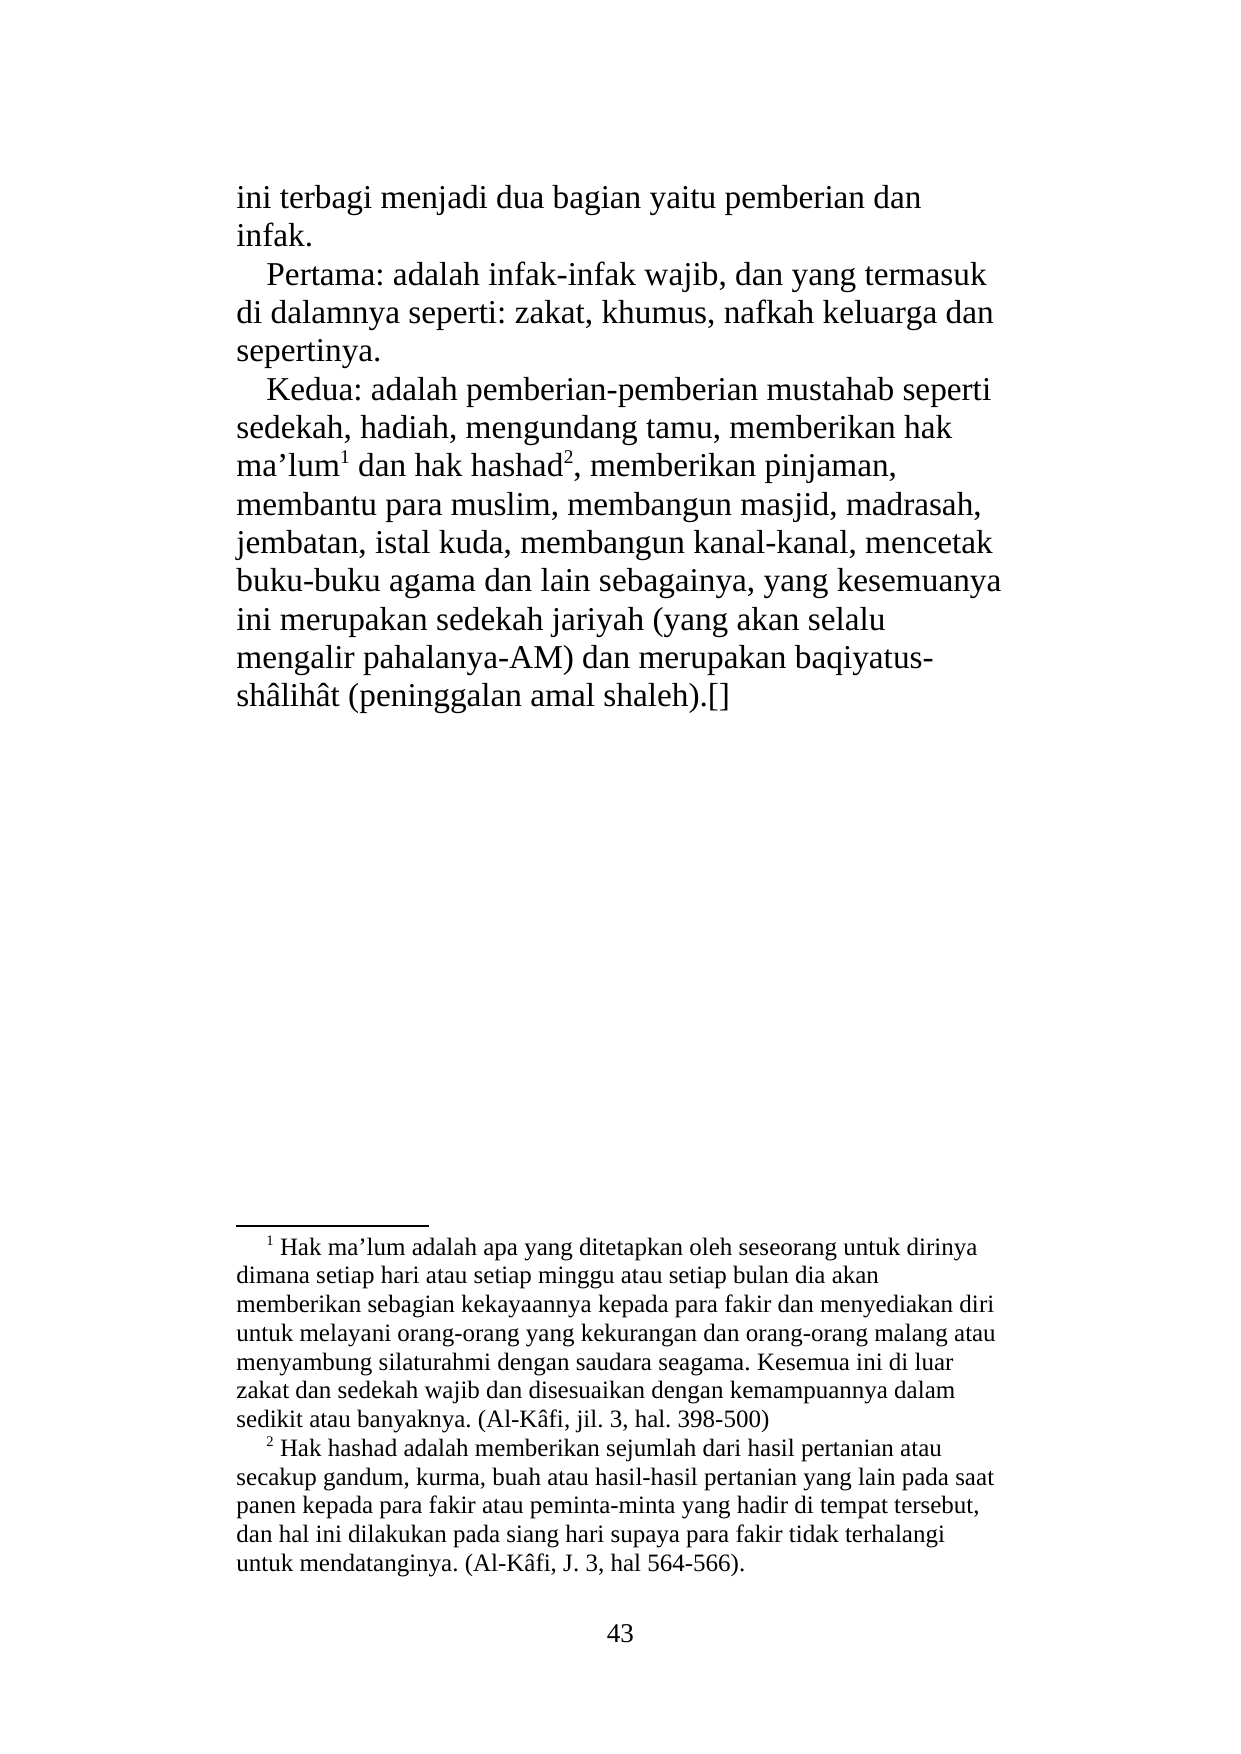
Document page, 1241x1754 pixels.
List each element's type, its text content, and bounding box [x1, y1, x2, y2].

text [236, 177, 1004, 254]
text Kedua: adalah pemberian-pemberian mustahab seperti sedekah, hadiah, mengundang tamu, memberikan hak ma’lum dan hak hashad, memberikan pinjaman, membantu para muslim, membangun masjid, madrasah, jembatan, istal kuda, membangun kanal-kanal, mencetak buku-buku agama dan lain sebagainya, yang kesemuanya ini merupakan sedekah jariyah (yang akan selalu mengalir pahalanya-AM) dan merupakan baqiyatus-shâlihât (peninggalan amal shaleh).[] [236, 369, 1004, 714]
text Pertama: adalah infak-infak wajib, dan yang termasuk di dalamnya seperti: zakat, khumus, nafkah keluarga dan sepertinya. [236, 254, 1004, 369]
